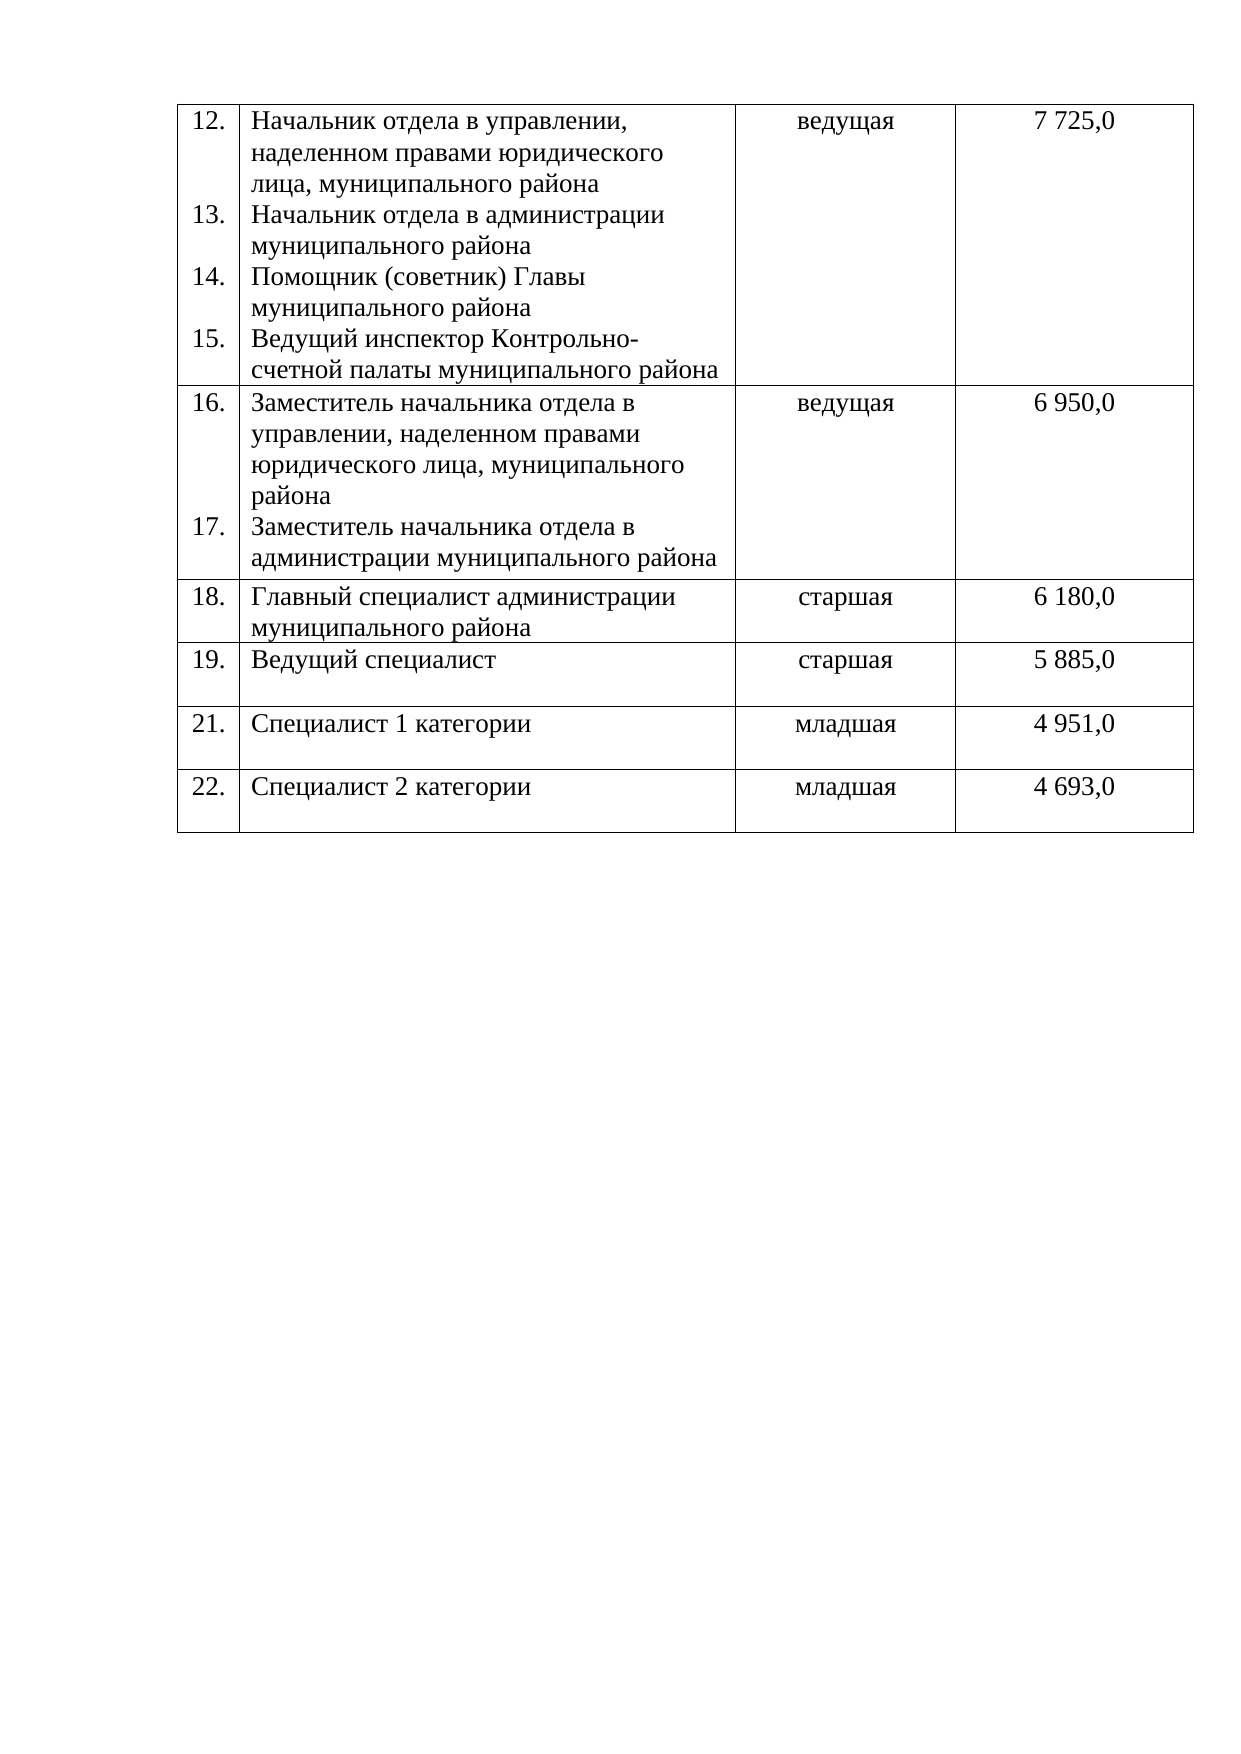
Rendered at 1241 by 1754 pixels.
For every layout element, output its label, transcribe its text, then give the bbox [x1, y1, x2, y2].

table_cell 18. [178, 580, 239, 642]
table_cell старшая [736, 580, 955, 642]
table_cell младшая [736, 770, 955, 832]
table_cell 6 180,0 [956, 580, 1193, 642]
table_cell 16. 17. [178, 386, 239, 579]
table_cell 19. [178, 643, 239, 706]
table_cell 7 725,0 [956, 105, 1193, 385]
table_cell ведущая [736, 386, 955, 579]
table_cell 22. [178, 770, 239, 832]
table_cell 21. [178, 707, 239, 769]
table_cell Заместитель начальника отдела в управлении, наделенном правами юридического лица, муниципального района Заместитель начальника отдела в администрации муниципального района [240, 386, 735, 579]
table_cell младшая [736, 707, 955, 769]
table_cell Главный специалист администрации муниципального района [240, 580, 735, 642]
table_cell Специалист 2 категории [240, 770, 735, 832]
table_cell 5 885,0 [956, 643, 1193, 706]
table_cell 12. 13. 14. 15. [178, 105, 239, 385]
table_cell 4 693,0 [956, 770, 1193, 832]
table_cell 6 950,0 [956, 386, 1193, 579]
table_cell Ведущий специалист [240, 643, 735, 706]
table_cell старшая [736, 643, 955, 706]
table_cell Специалист 1 категории [240, 707, 735, 769]
table_cell 4 951,0 [956, 707, 1193, 769]
table_cell ведущая [736, 105, 955, 385]
table_cell Начальник отдела в управлении, наделенном правами юридического лица, муниципального района Начальник отдела в администрации муниципального района Помощник (советник) Главы муниципального района Ведущий инспектор Контрольно-счетной палаты муниципального района [240, 105, 735, 385]
